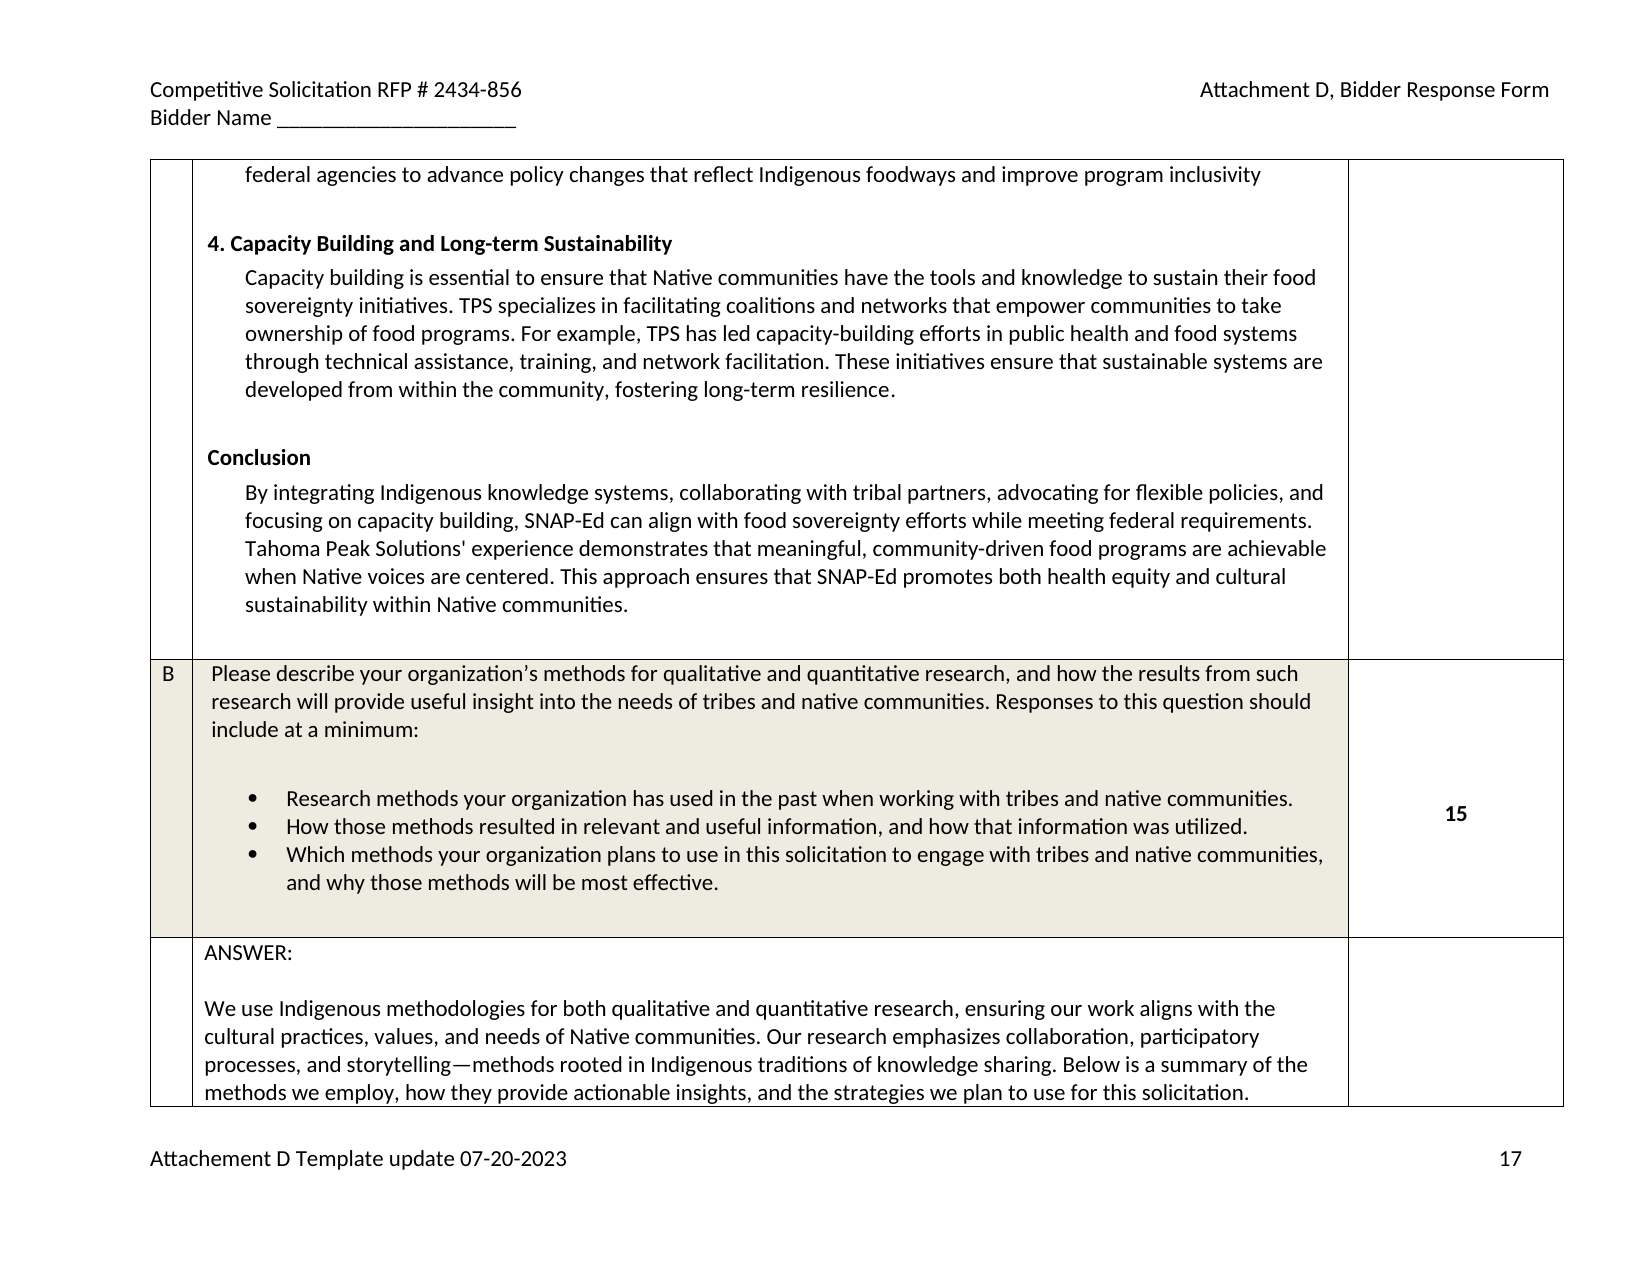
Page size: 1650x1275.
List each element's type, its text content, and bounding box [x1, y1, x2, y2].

table_cell Please describe your organization’s methods for qualitative and quantitative research, and how the results from such research will provide useful insight into the needs of tribes and native communities. Responses to this question should include at a minimum: Research methods your organization has used in the past when working with tribes and native communities. How those methods resulted in relevant and useful information, and how that information was utilized. Which methods your organization plans to use in this solicitation to engage with tribes and native communities, and why those methods will be most effective. [193, 660, 1348, 937]
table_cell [193, 160, 1348, 658]
table_cell [1349, 938, 1563, 1106]
table_cell [1349, 160, 1563, 658]
table_cell [151, 160, 192, 658]
table_cell [151, 938, 192, 1106]
table_cell B [151, 660, 192, 937]
table_cell 15 [1349, 660, 1563, 937]
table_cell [193, 938, 1348, 1106]
